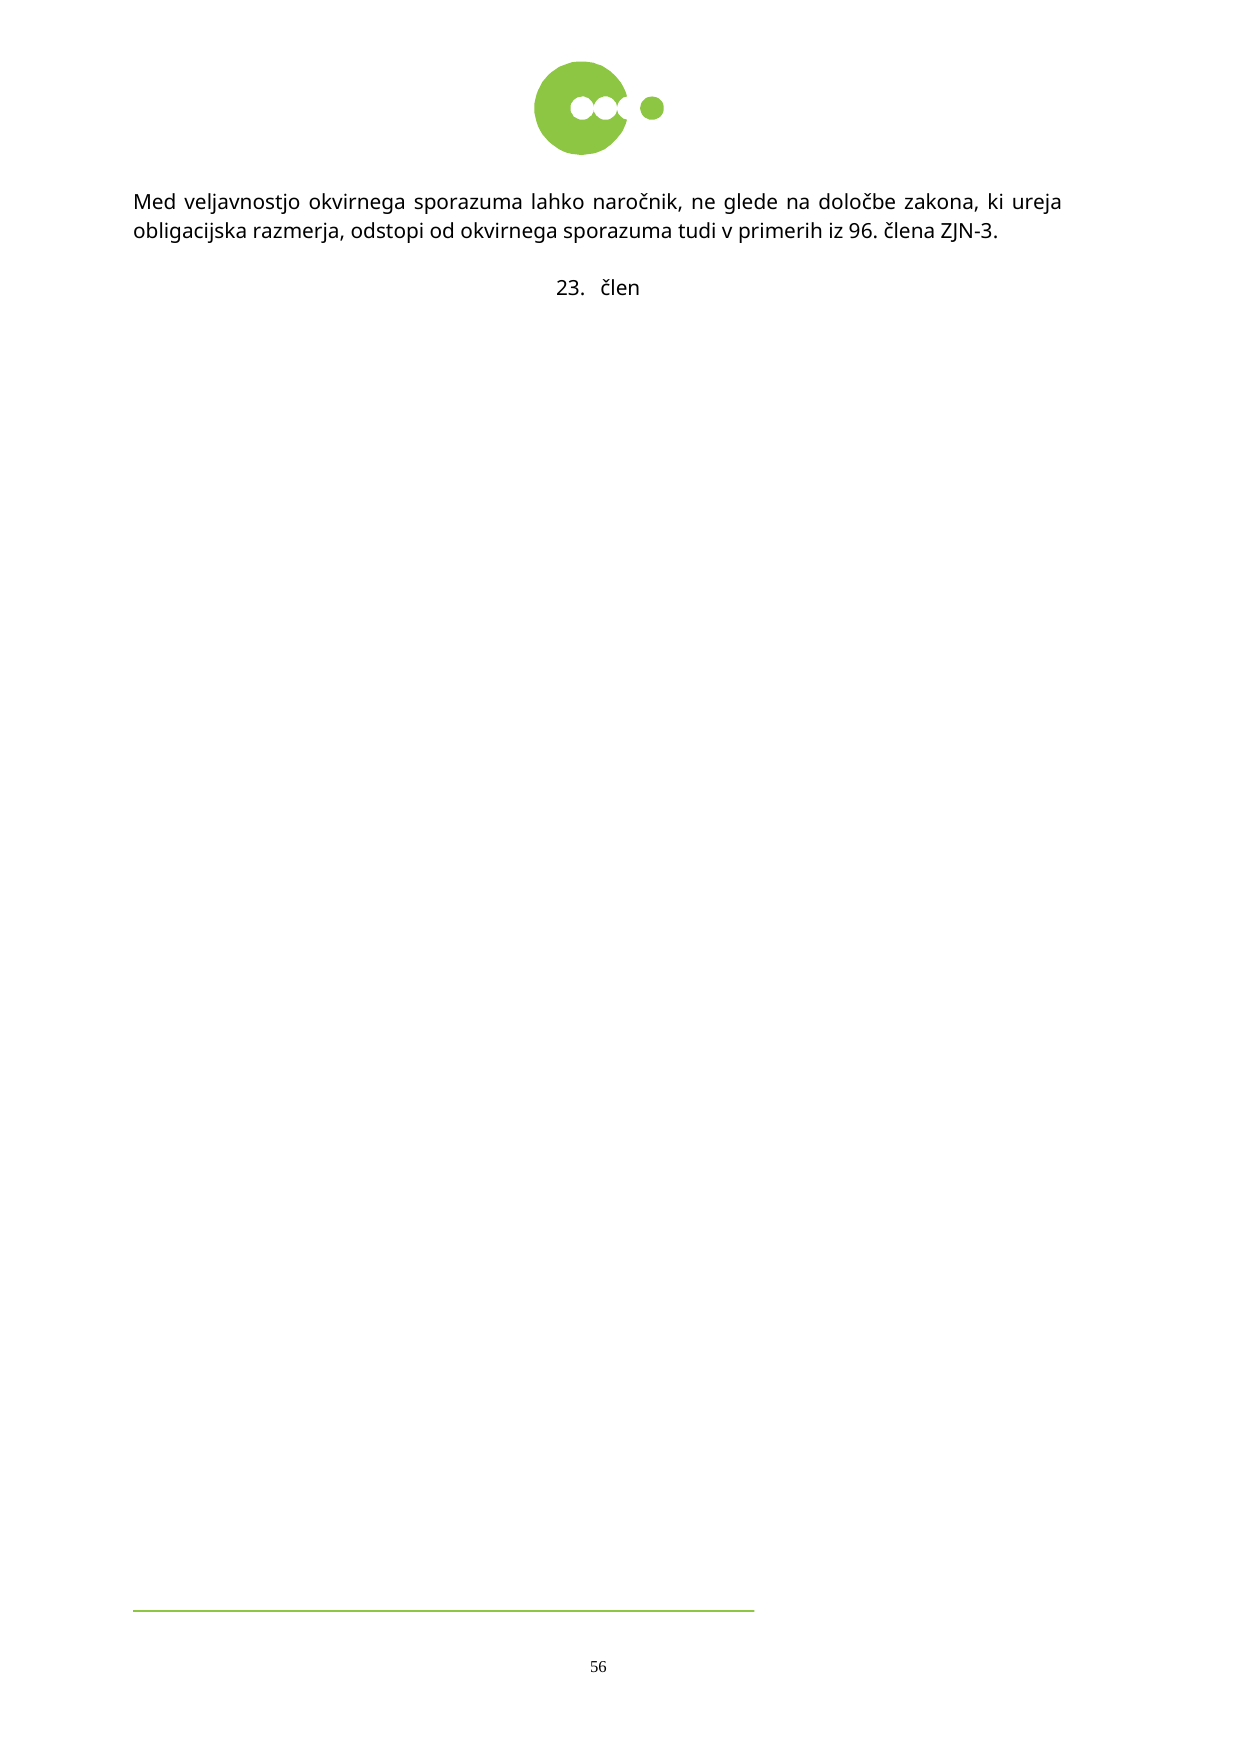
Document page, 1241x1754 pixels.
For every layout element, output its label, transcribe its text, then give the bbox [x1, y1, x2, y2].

list člen [133, 273, 1063, 301]
text Med veljavnostjo okvirnega sporazuma lahko naročnik, ne glede na določbe zakona, ki ureja obligacijska razmerja, odstopi od okvirnega sporazuma tudi v primerih iz 96. člena ZJN-3. [133, 187, 1063, 244]
